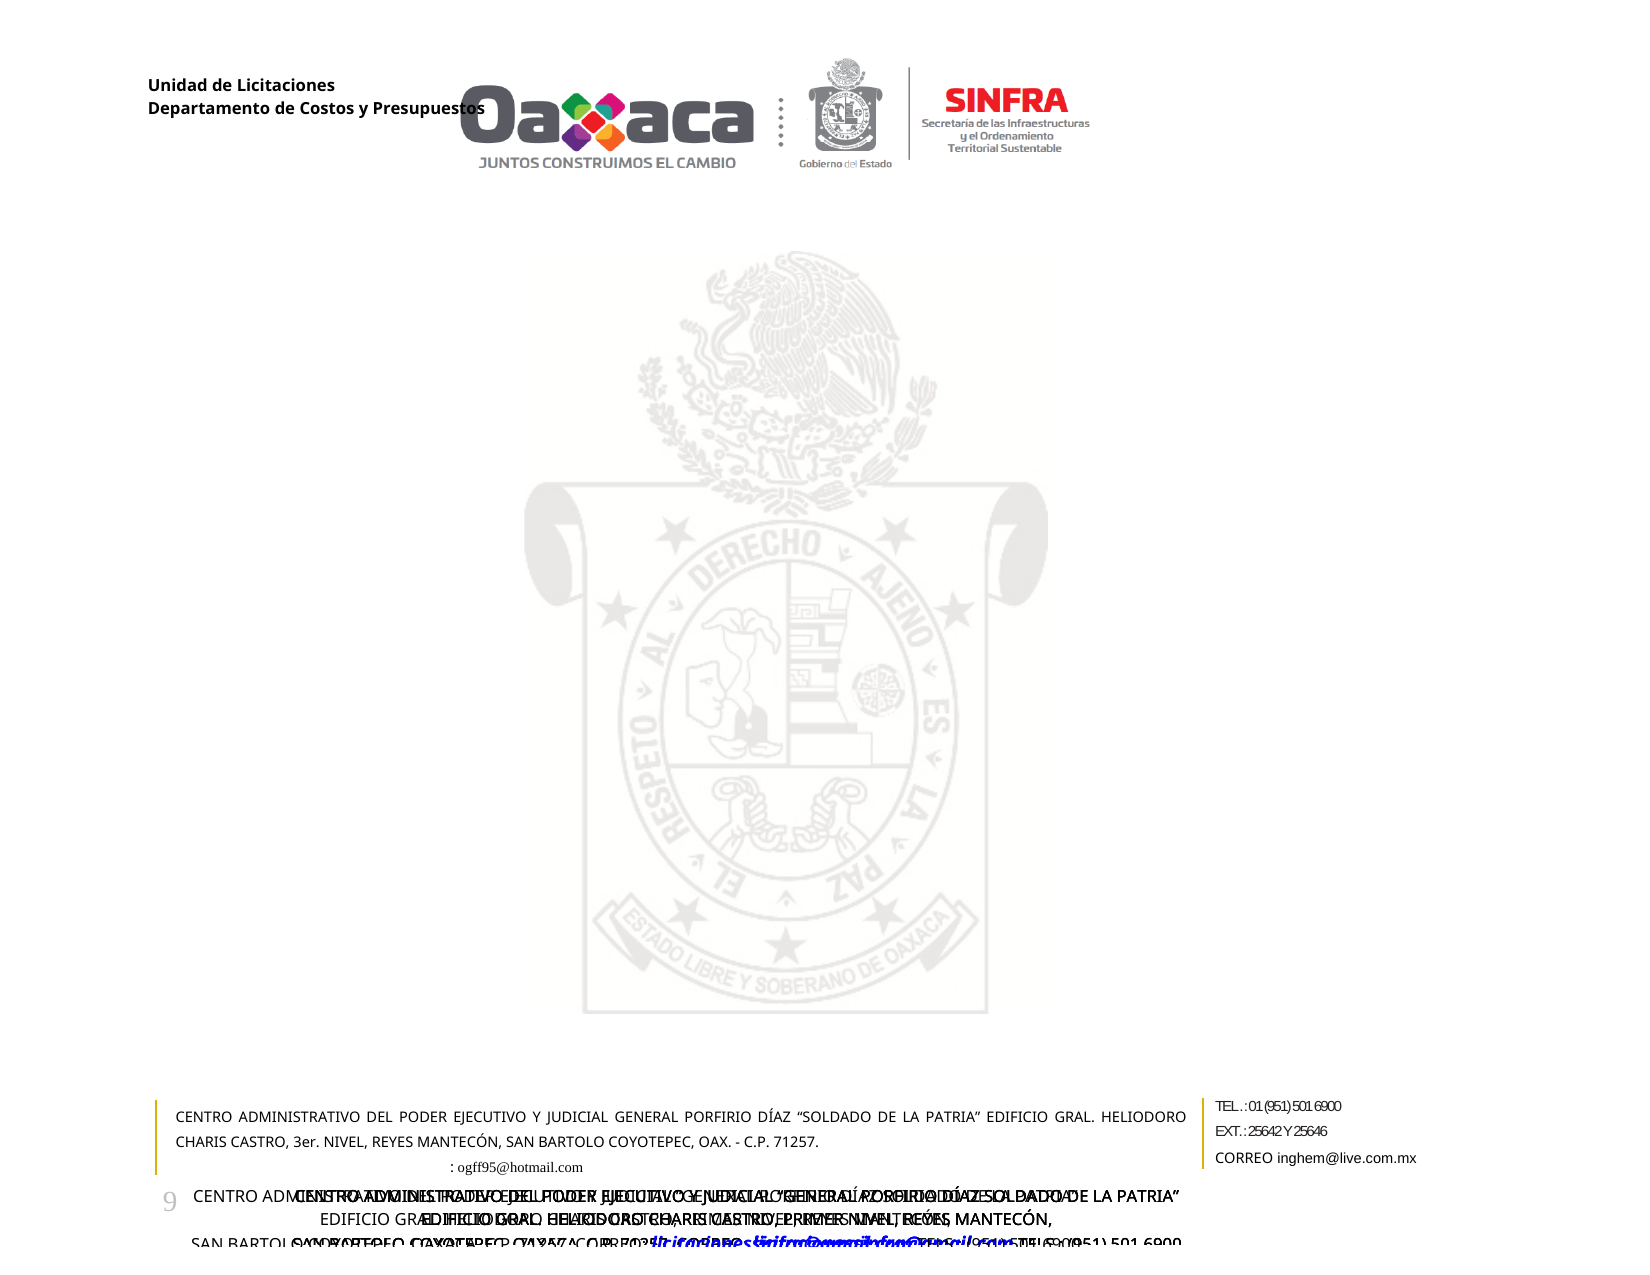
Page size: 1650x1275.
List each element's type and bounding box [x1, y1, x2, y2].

picture [420, 49, 1122, 178]
picture [523, 251, 1048, 1014]
